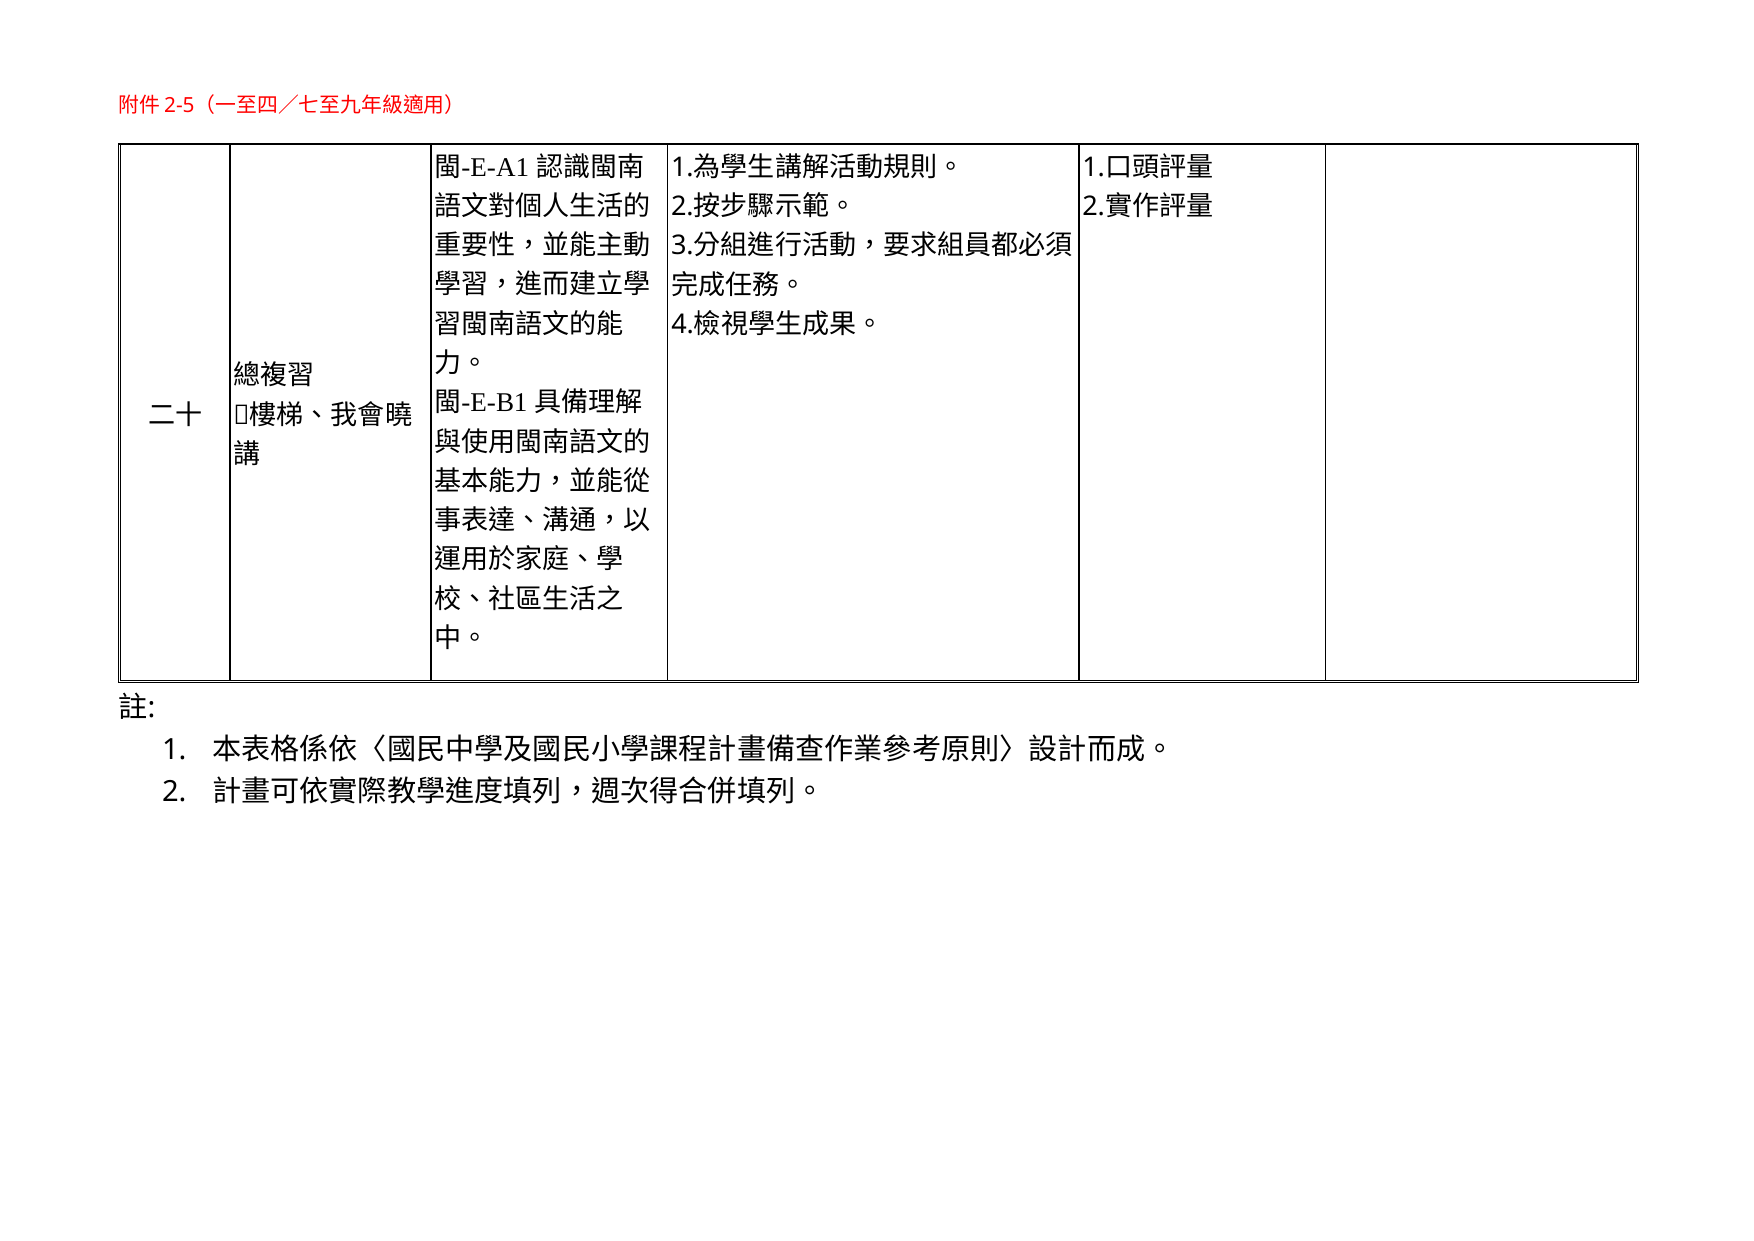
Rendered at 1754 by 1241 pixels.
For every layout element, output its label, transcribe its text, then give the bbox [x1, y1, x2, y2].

table_cell [1326, 145, 1636, 680]
text 註: [118, 683, 1636, 726]
list 本表格係依〈國民中學及國民小學課程計畫備查作業參考原則〉設計而成。 [162, 726, 1636, 768]
table_cell 1.口頭評量 2.實作評量 [1080, 145, 1325, 680]
table_cell 二十 [121, 145, 229, 680]
table_cell 1.為學生講解活動規則。 2.按步驟示範。 3.分組進行活動，要求組員都必須完成任務。 4.檢視學生成果。 [668, 145, 1078, 680]
list 計畫可依實際教學進度填列，週次得合併填列。 [162, 768, 1636, 810]
table_cell 總複習 樓梯、我會曉講 [231, 145, 430, 680]
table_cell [432, 145, 667, 680]
